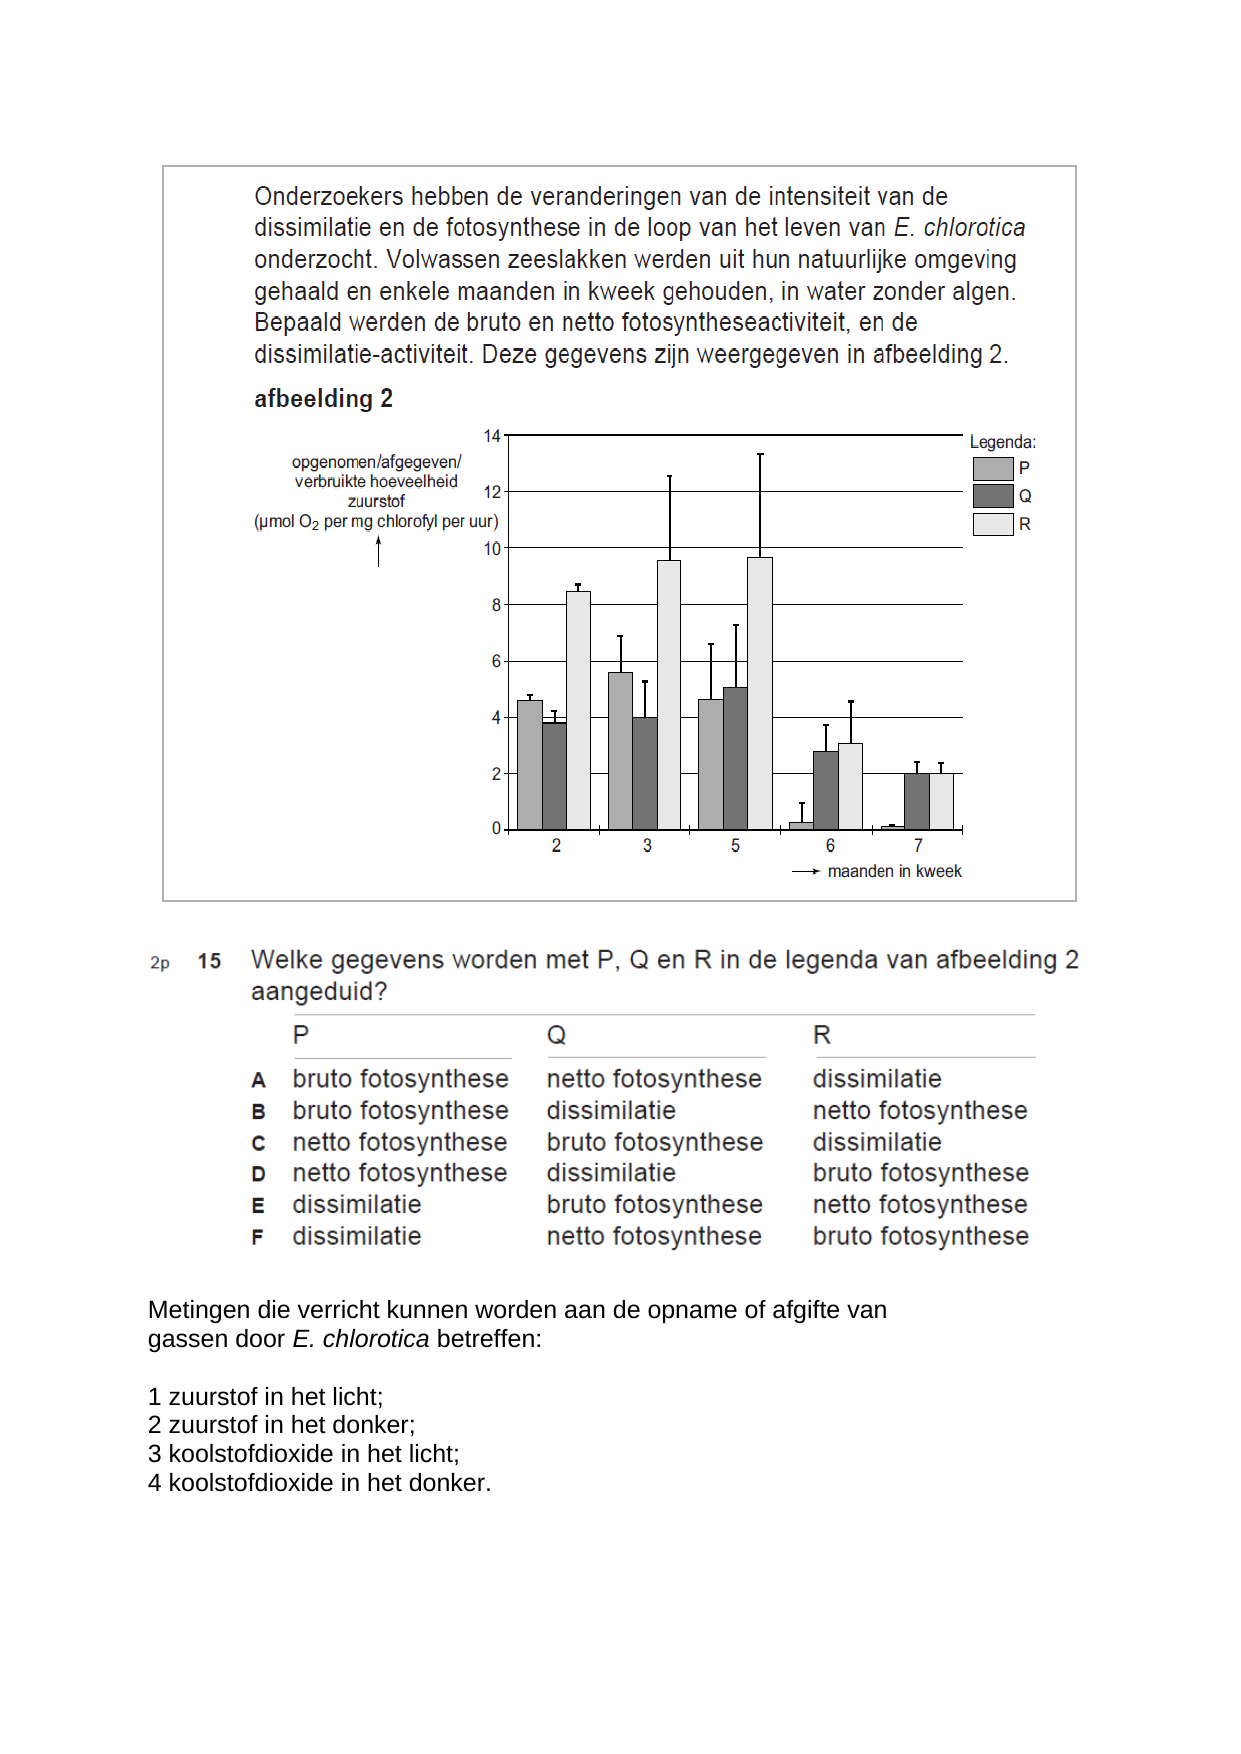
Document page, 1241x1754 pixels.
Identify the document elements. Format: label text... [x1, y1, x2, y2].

text 1 zuurstof in het licht; [148, 1382, 1093, 1410]
text 4 koolstofdioxide in het donker. [148, 1468, 1093, 1497]
picture [147, 147, 1093, 916]
picture [147, 940, 1093, 1271]
text 3 koolstofdioxide in het licht; [148, 1439, 1093, 1468]
text Metingen die verricht kunnen worden aan de opname of afgifte van [148, 1295, 1093, 1324]
text 2 zuurstof in het donker; [148, 1410, 1093, 1439]
text gassen door E. chlorotica betreffen: [148, 1324, 1093, 1353]
